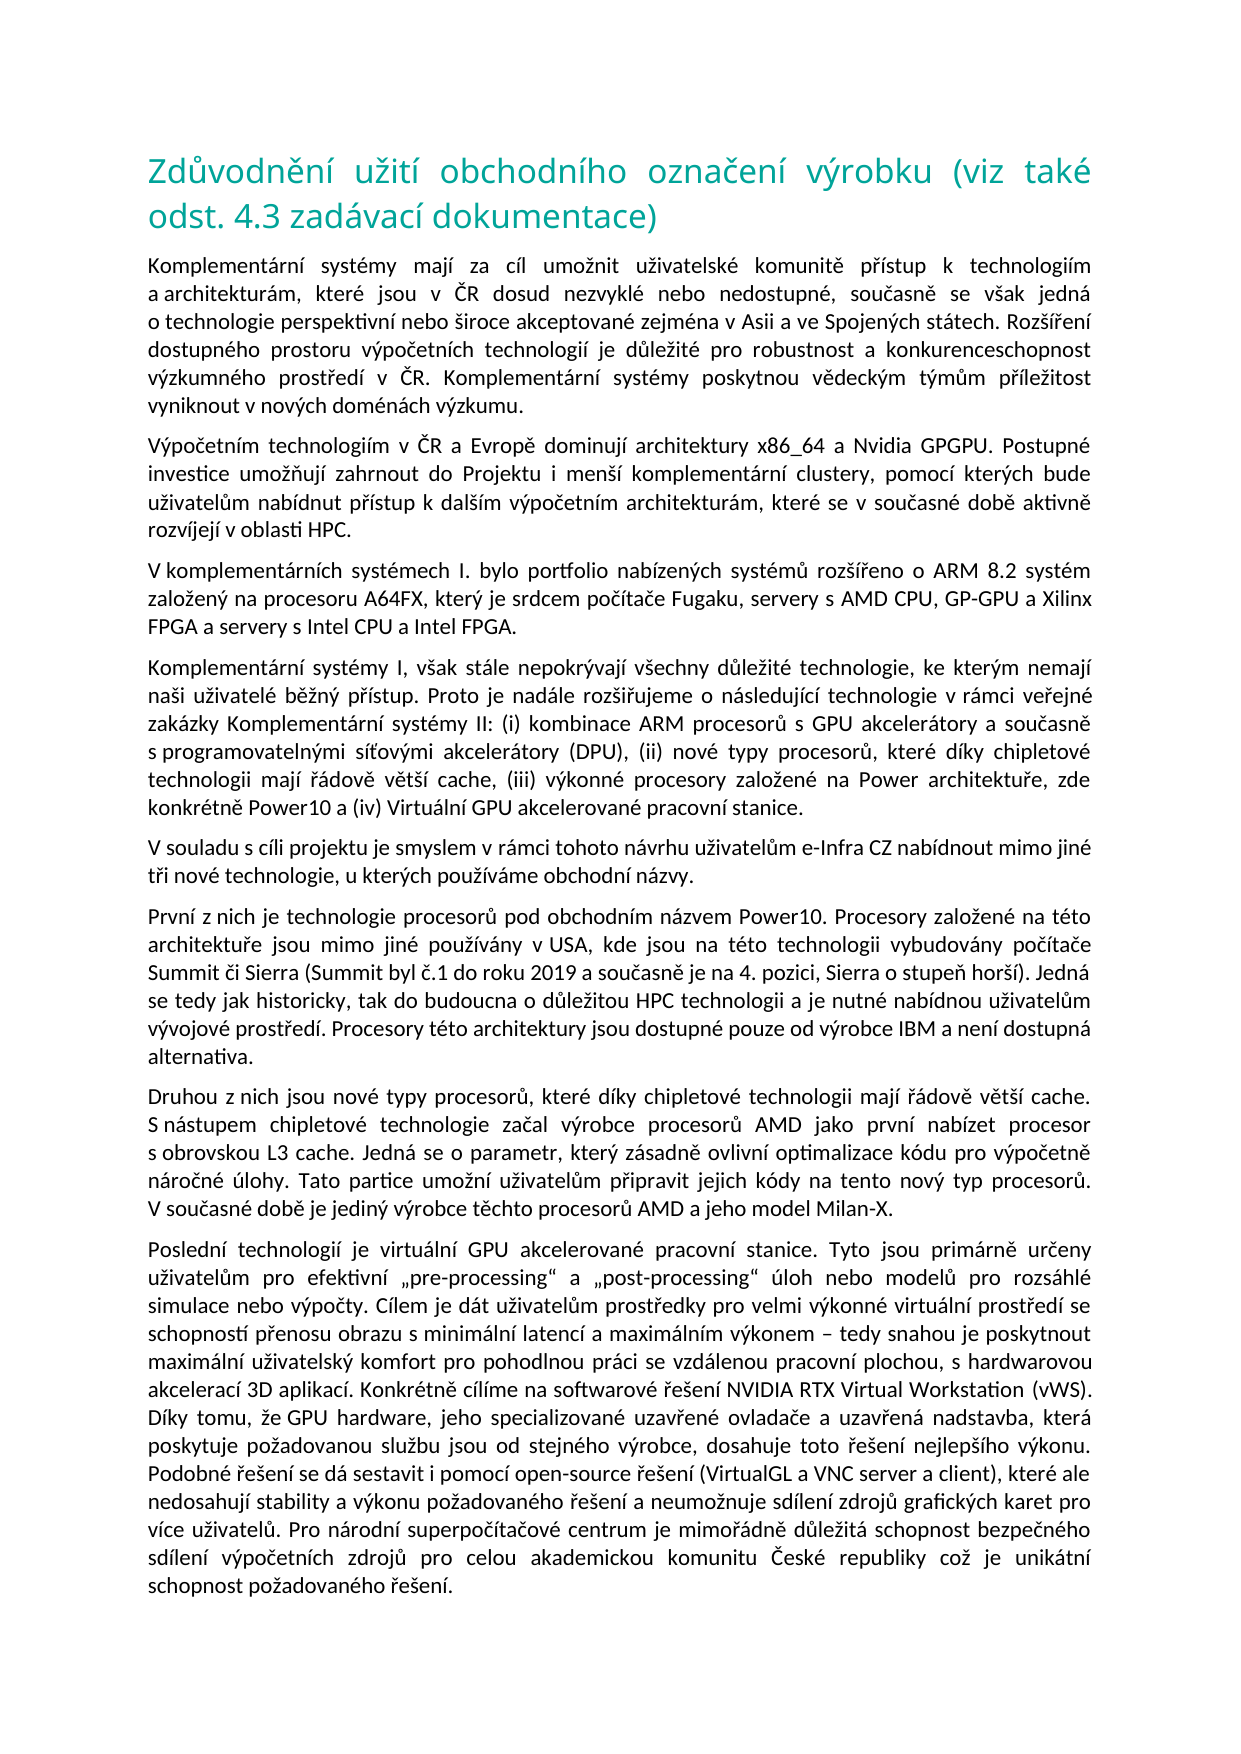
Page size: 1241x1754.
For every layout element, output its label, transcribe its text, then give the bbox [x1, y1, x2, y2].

text Druhou z nich jsou nové typy procesorů, které díky chipletové technologii mají řádově větší cache. S nástupem chipletové technologie začal výrobce procesorů AMD jako první nabízet procesor s obrovskou L3 cache. Jedná se o parametr, který zásadně ovlivní optimalizace kódu pro výpočetně náročné úlohy. Tato partice umožní uživatelům připravit jejich kódy na tento nový typ procesorů. V současné době je jediný výrobce těchto procesorů AMD a jeho model Milan-X. [148, 1082, 1093, 1223]
subtitle Zdůvodnění užití obchodního označení výrobku (viz také odst. 4.3 zadávací dokumentace) [148, 148, 1093, 238]
text První z nich je technologie procesorů pod obchodním názvem Power10. Procesory založené na této architektuře jsou mimo jiné používány v USA, kde jsou na této technologii vybudovány počítače Summit či Sierra (Summit byl č.1 do roku 2019 a současně je na 4. pozici, Sierra o stupeň horší). Jedná se tedy jak historicky, tak do budoucna o důležitou HPC technologii a je nutné nabídnou uživatelům vývojové prostředí. Procesory této architektury jsou dostupné pouze od výrobce IBM a není dostupná alternativa. [148, 902, 1093, 1070]
text Poslední technologií je virtuální GPU akcelerované pracovní stanice. Tyto jsou primárně určeny uživatelům pro efektivní „pre-processing“ a „post-processing“ úloh nebo modelů pro rozsáhlé simulace nebo výpočty. Cílem je dát uživatelům prostředky pro velmi výkonné virtuální prostředí se schopností přenosu obrazu s minimální latencí a maximálním výkonem – tedy snahou je poskytnout maximální uživatelský komfort pro pohodlnou práci se vzdálenou pracovní plochou, s hardwarovou akcelerací 3D aplikací. Konkrétně cílíme na softwarové řešení NVIDIA RTX Virtual Workstation (vWS). Díky tomu, že GPU hardware, jeho specializované uzavřené ovladače a uzavřená nadstavba, která poskytuje požadovanou službu jsou od stejného výrobce, dosahuje toto řešení nejlepšího výkonu. Podobné řešení se dá sestavit i pomocí open-source řešení (VirtualGL a VNC server a client), které ale nedosahují stability a výkonu požadovaného řešení a neumožnuje sdílení zdrojů grafických karet pro více uživatelů. Pro národní superpočítačové centrum je mimořádně důležitá schopnost bezpečného sdílení výpočetních zdrojů pro celou akademickou komunitu České republiky což je unikátní schopnost požadovaného řešení. [148, 1235, 1093, 1599]
text Výpočetním technologiím v ČR a Evropě dominují architektury x86_64 a Nvidia GPGPU. Postupné investice umožňují zahrnout do Projektu i menší komplementární clustery, pomocí kterých bude uživatelům nabídnut přístup k dalším výpočetním architekturám, které se v současné době aktivně rozvíjejí v oblasti HPC. [148, 432, 1093, 544]
text V komplementárních systémech I. bylo portfolio nabízených systémů rozšířeno o ARM 8.2 systém založený na procesoru A64FX, který je srdcem počítače Fugaku, servery s AMD CPU, GP-GPU a Xilinx FPGA a servery s Intel CPU a Intel FPGA. [148, 556, 1093, 640]
text Komplementární systémy mají za cíl umožnit uživatelské komunitě přístup k technologiím a architekturám, které jsou v ČR dosud nezvyklé nebo nedostupné, současně se však jedná o technologie perspektivní nebo široce akceptované zejména v Asii a ve Spojených státech. Rozšíření dostupného prostoru výpočetních technologií je důležité pro robustnost a konkurenceschopnost výzkumného prostředí v ČR. Komplementární systémy poskytnou vědeckým týmům příležitost vyniknout v nových doménách výzkumu. [148, 251, 1093, 419]
text V souladu s cíli projektu je smyslem v rámci tohoto návrhu uživatelům e-Infra CZ nabídnout mimo jiné tři nové technologie, u kterých používáme obchodní názvy. [148, 833, 1093, 889]
text Komplementární systémy I, však stále nepokrývají všechny důležité technologie, ke kterým nemají naši uživatelé běžný přístup. Proto je nadále rozšiřujeme o následující technologie v rámci veřejné zakázky Komplementární systémy II: (i) kombinace ARM procesorů s GPU akcelerátory a současně s programovatelnými síťovými akcelerátory (DPU), (ii) nové typy procesorů, které díky chipletové technologii mají řádově větší cache, (iii) výkonné procesory založené na Power architektuře, zde konkrétně Power10 a (iv) Virtuální GPU akcelerované pracovní stanice. [148, 653, 1093, 821]
